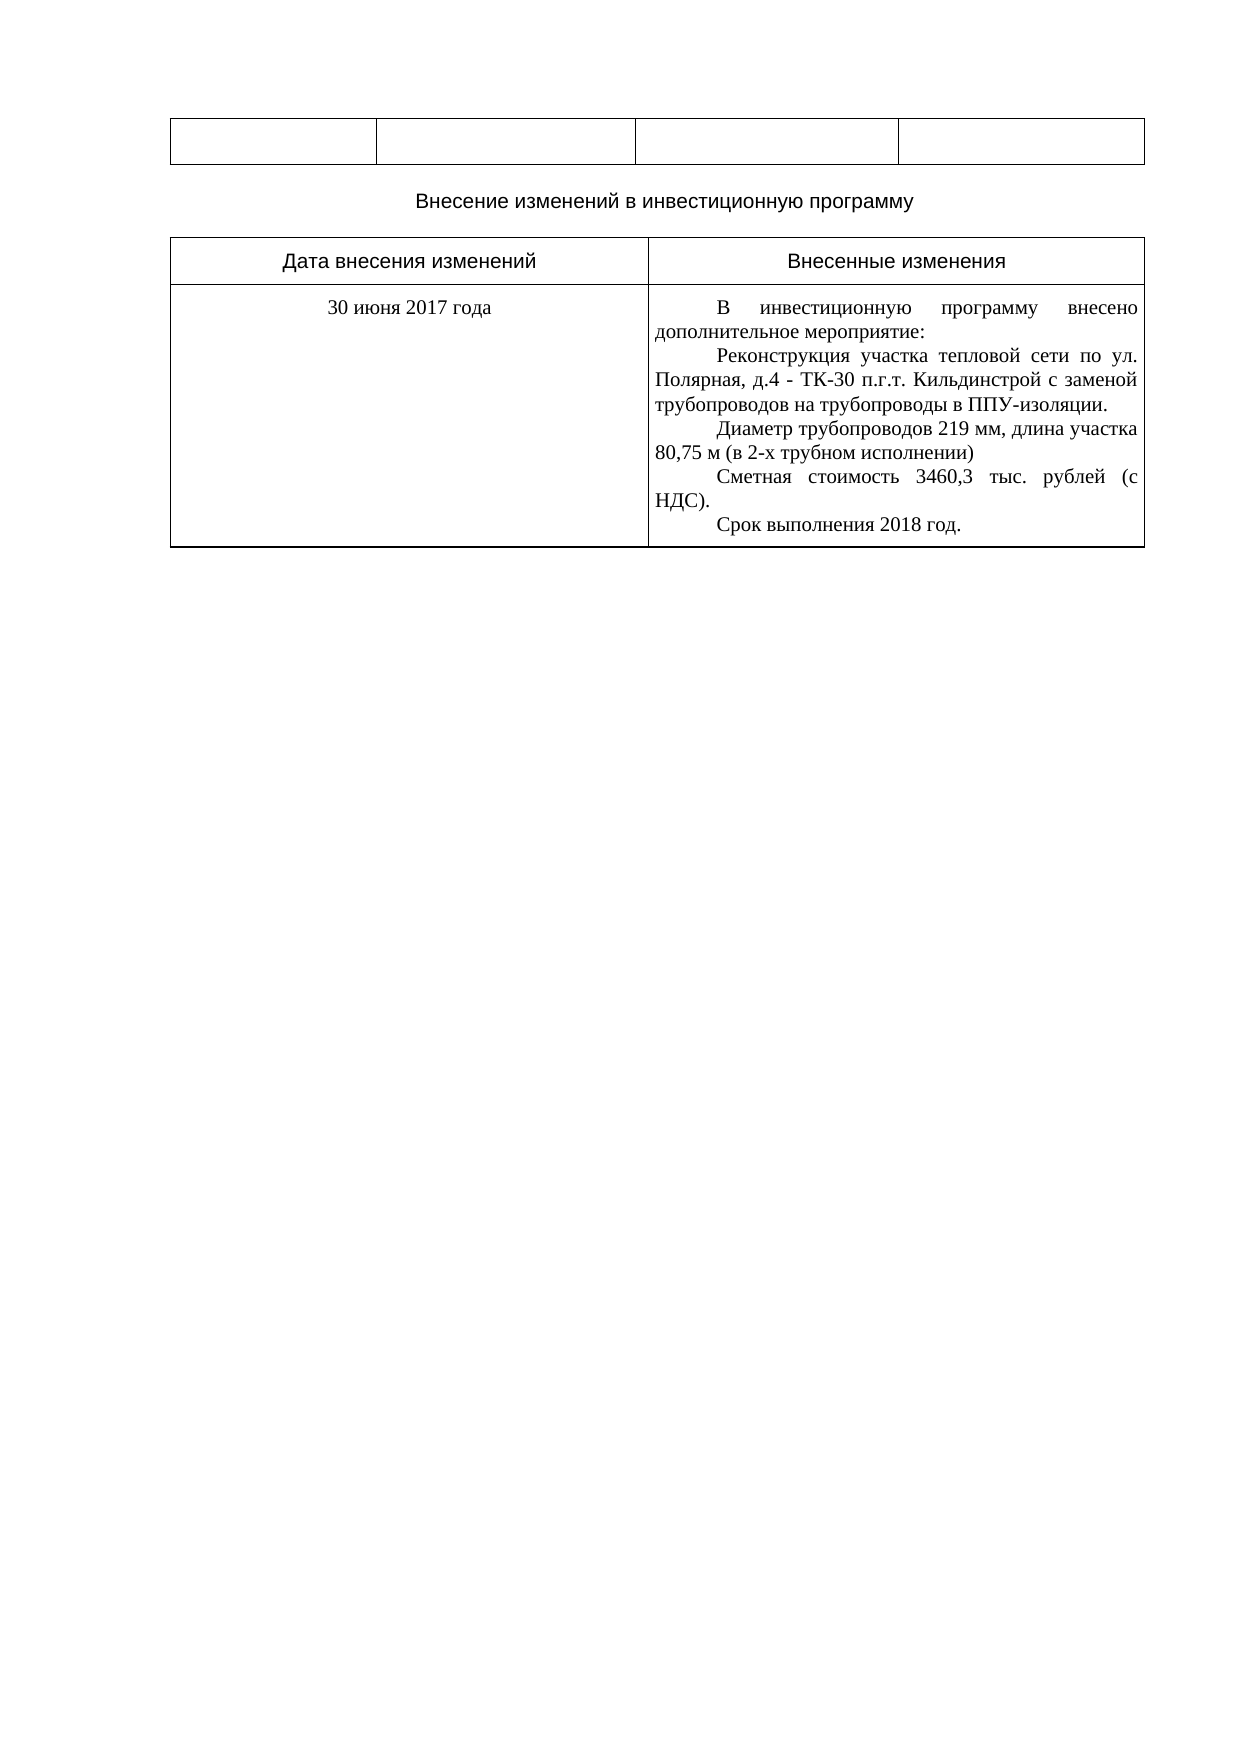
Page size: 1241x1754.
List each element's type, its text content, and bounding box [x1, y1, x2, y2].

text Внесение изменений в инвестиционную программу [177, 189, 1152, 213]
table_cell [171, 119, 376, 164]
table_header Дата внесения изменений [171, 238, 648, 283]
table_cell В инвестиционную программу внесено дополнительное мероприятие: Реконструкция участка тепловой сети по ул. Полярная, д.4 - ТК-30 п.г.т. Кильдинстрой с заменой трубопроводов на трубопроводы в ППУ-изоляции. Диаметр трубопроводов 219 мм, длина участка 80,75 м (в 2-х трубном исполнении) Сметная стоимость 3460,3 тыс. рублей (с НДС). Срок выполнения 2018 год. [649, 285, 1144, 546]
table_cell [899, 119, 1144, 164]
table_cell [377, 119, 635, 164]
table_cell 30 июня 2017 года [171, 285, 648, 546]
table_header Внесенные изменения [649, 238, 1144, 283]
table_cell [636, 119, 898, 164]
